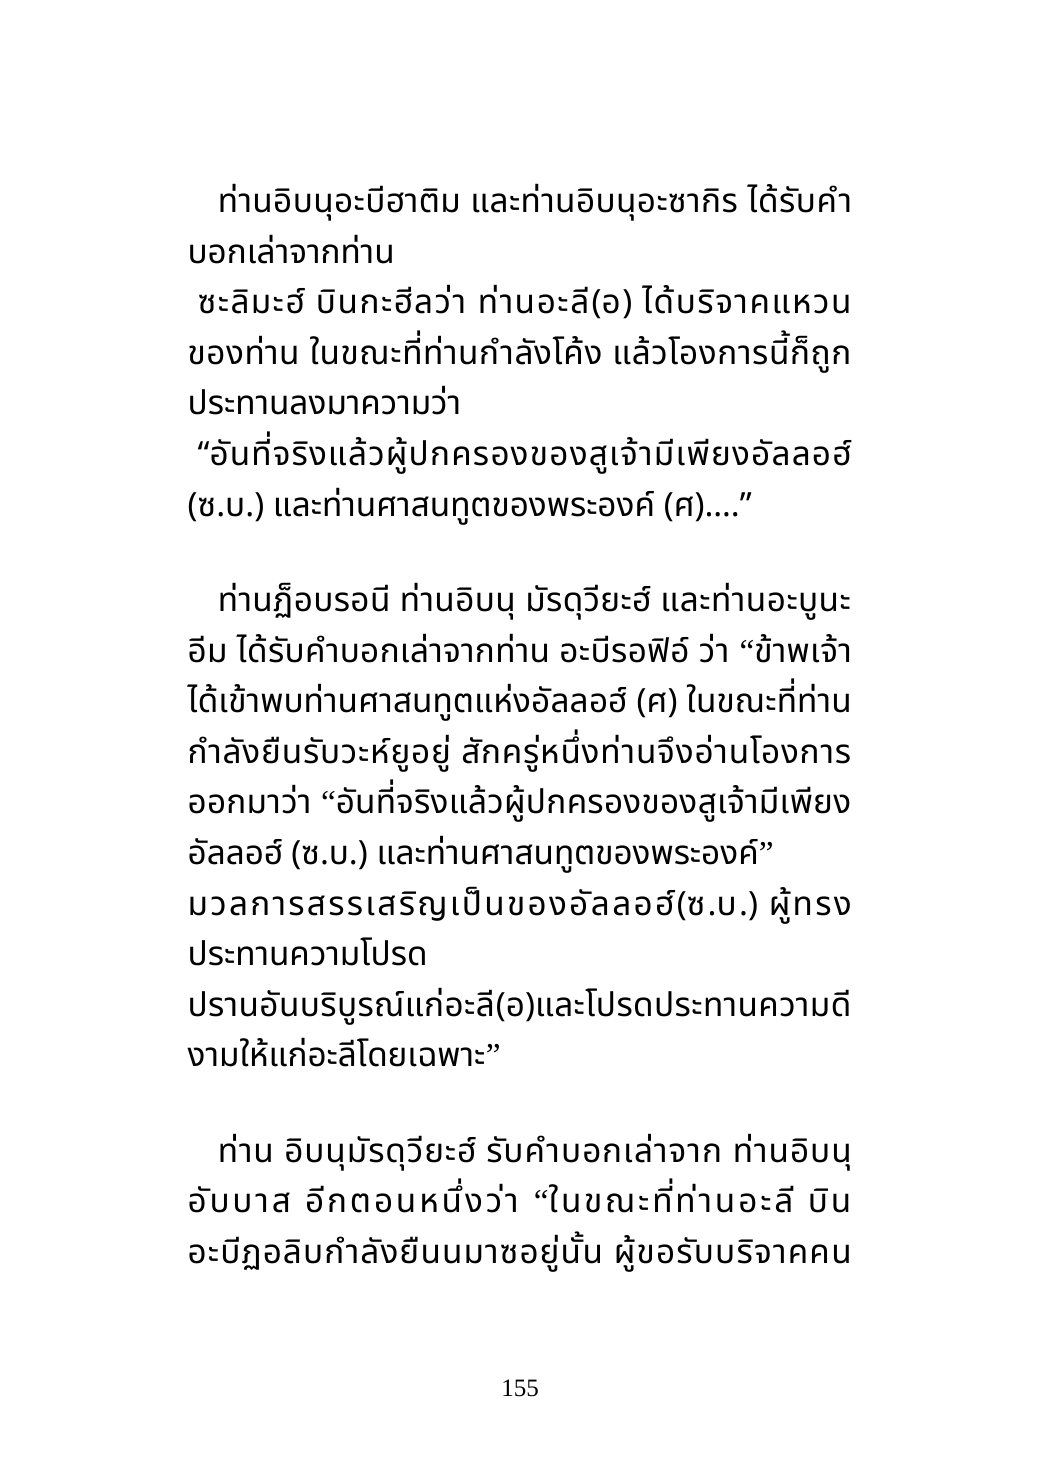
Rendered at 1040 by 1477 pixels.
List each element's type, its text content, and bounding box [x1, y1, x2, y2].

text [187, 1127, 852, 1278]
text ปรานอันบริบูรณ์แก่อะลี(อ)และโปรดประทานความดีงามให้แก่อะลีโดยเฉพาะ” [187, 980, 852, 1081]
text มวลการสรรเสริญเป็นของอัลลอฮ์(ซ.บ.) ผู้ทรงประทานความโปรด [187, 879, 852, 980]
text “อันที่จริงแล้วผู้ปกครองของสูเจ้ามีเพียงอัลลอฮ์ (ซ.บ.) และท่านศาสนทูตของพระองค์ (ศ)….” [187, 430, 852, 531]
text ซะลิมะฮ์ บินกะฮีลว่า ท่านอะลี(อ) ได้บริจาคแหวนของท่าน ในขณะที่ท่านกำลังโค้ง แล้วโองการนี้ก็ถูกประทานลงมาความว่า [187, 278, 852, 430]
text ท่านฏ็อบรอนี ท่านอิบนุ มัรดุวียะฮ์ และท่านอะบูนะอีม ได้รับคำบอกเล่าจากท่าน อะบีรอฟิอ์ ว่า “ข้าพเจ้าได้เข้าพบท่านศาสนทูตแห่งอัลลอฮ์ (ศ) ในขณะที่ท่านกำลังยืนรับวะห์ยูอยู่ สักครู่หนึ่งท่านจึงอ่านโองการออกมาว่า “อันที่จริงแล้วผู้ปกครองของสูเจ้ามีเพียงอัลลอฮ์ (ซ.บ.) และท่านศาสนทูตของพระองค์” [187, 576, 852, 879]
text ท่านอิบนุอะบีฮาติม และท่านอิบนุอะซากิร ได้รับคำบอกเล่าจากท่าน [187, 177, 852, 278]
